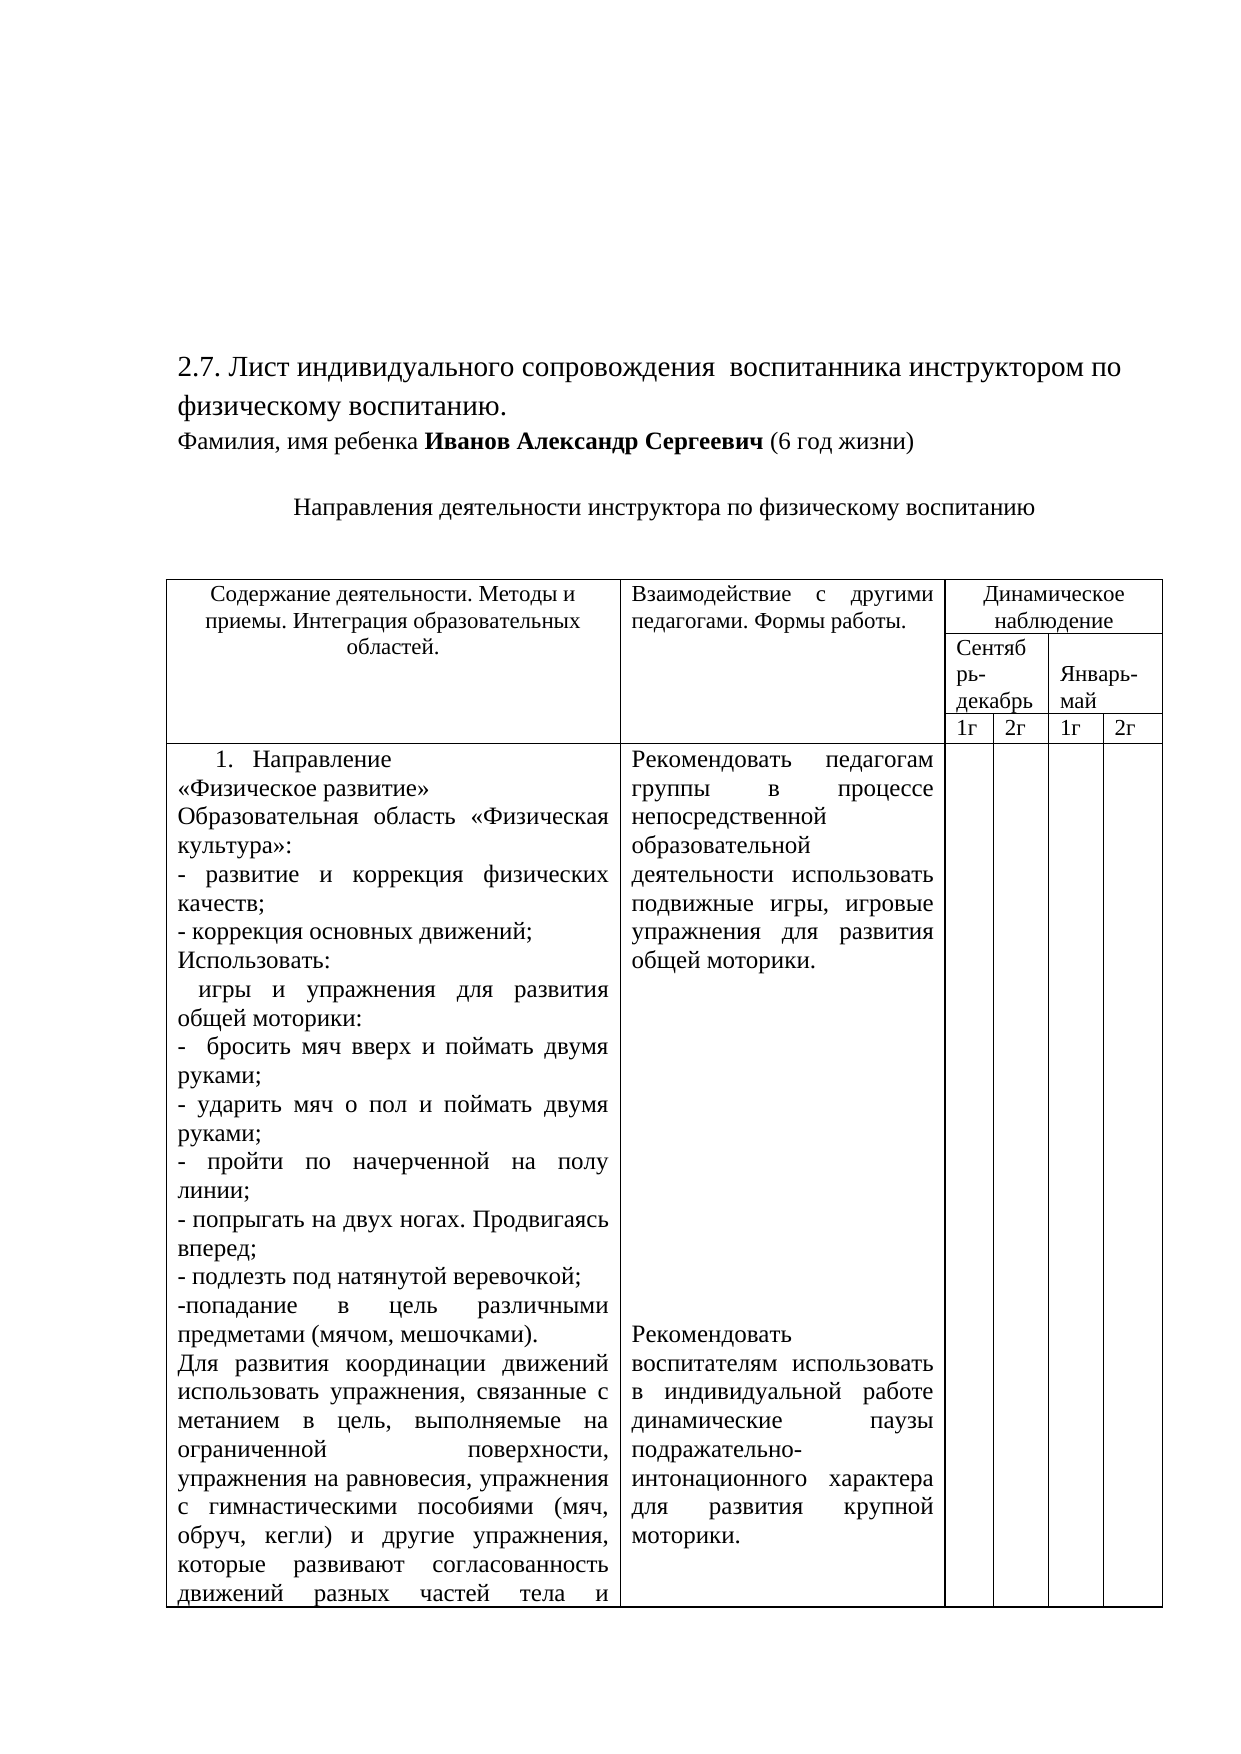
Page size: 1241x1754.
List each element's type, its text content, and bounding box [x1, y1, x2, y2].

table_cell [994, 744, 1048, 1606]
list Направления деятельности инструктора по физическому воспитанию [177, 492, 1152, 521]
table_cell Сентябрь- декабрь [946, 634, 1048, 713]
list 2.7. Лист индивидуального сопровождения воспитанника инструктором по физическому воспитанию. [177, 349, 1152, 421]
table_header Динамическое наблюдение [946, 580, 1162, 633]
table_header Взаимодействие с другими педагогами. Формы работы. [621, 580, 944, 743]
list Фамилия, имя ребенка Иванов Александр Сергеевич (6 год жизни) [177, 426, 1152, 455]
table_cell 2г [1104, 714, 1162, 743]
table_cell 1г [1049, 714, 1103, 743]
table_header Содержание деятельности. Методы и приемы. Интеграция образовательных областей. [167, 580, 620, 743]
table_cell Январь-май [1049, 634, 1162, 713]
table_cell [946, 744, 993, 1606]
table_cell 2г [994, 714, 1048, 743]
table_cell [167, 744, 620, 1606]
table_cell [1104, 744, 1162, 1606]
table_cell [621, 744, 944, 1606]
table_cell [1049, 744, 1103, 1606]
table_cell 1г [946, 714, 993, 743]
